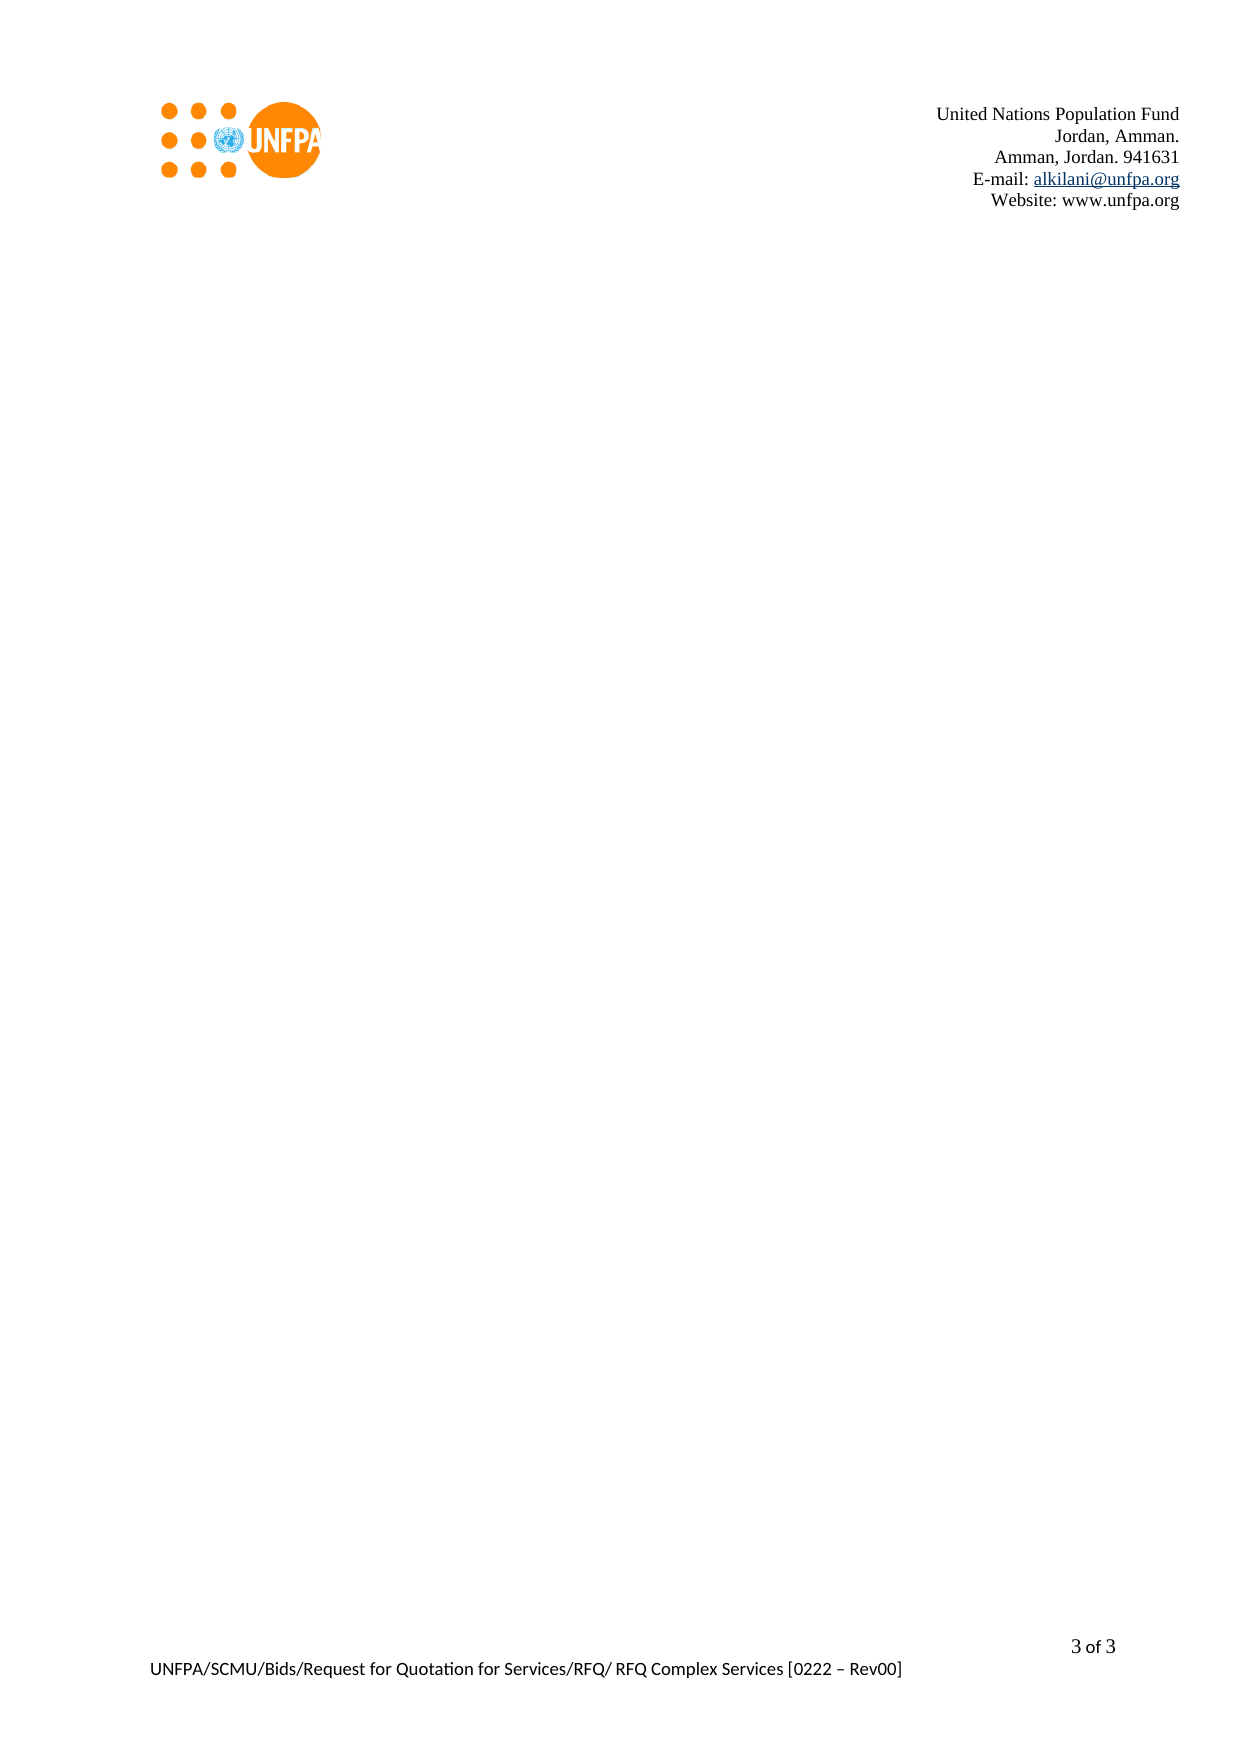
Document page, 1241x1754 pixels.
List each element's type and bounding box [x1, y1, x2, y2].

picture [161, 102, 321, 178]
